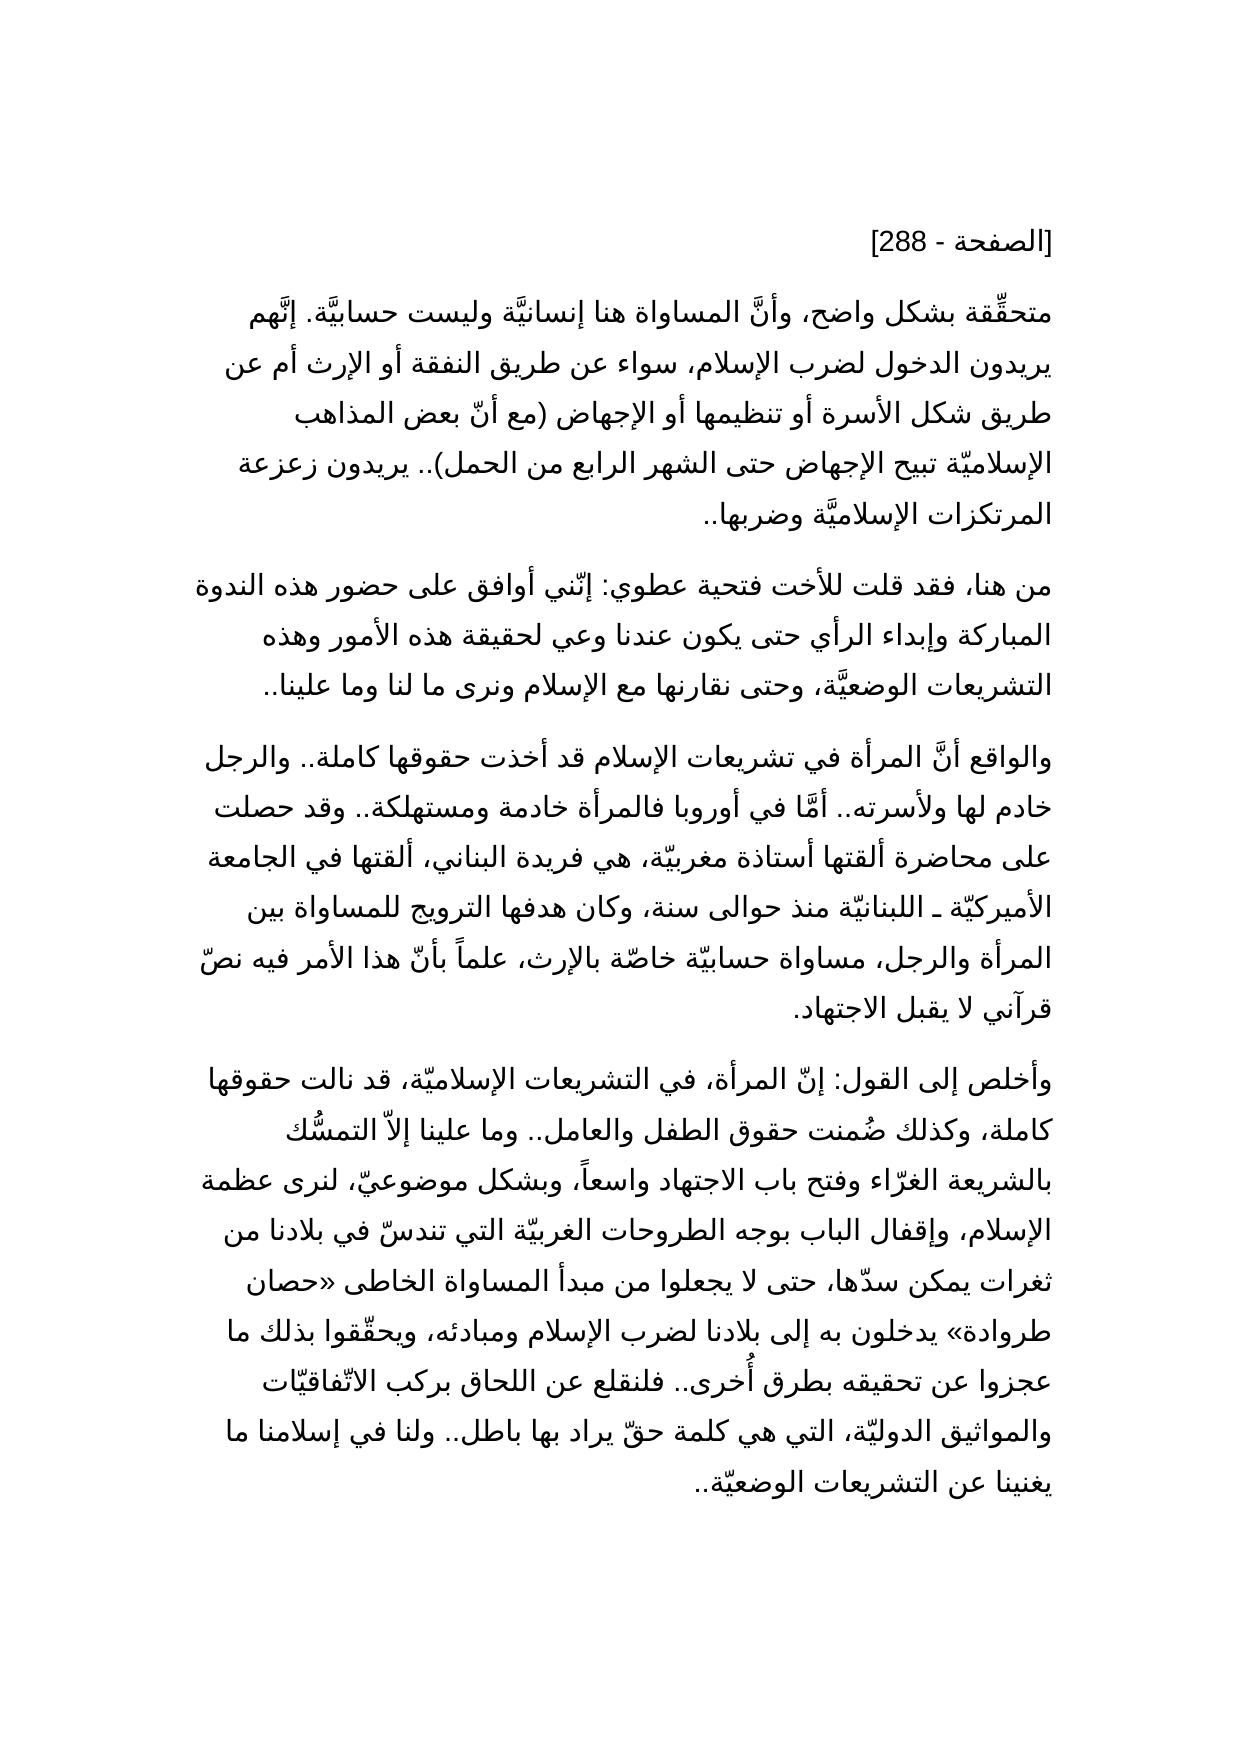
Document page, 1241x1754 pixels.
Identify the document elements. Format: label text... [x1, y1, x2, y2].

text من هنا، فقد قلت للأخت فتحية عطوي: إنّني أوافق على حضور هذه الندوة المباركة وإبداء الرأي حتى يكون عندنا وعي لحقيقة هذه الأمور وهذه التشريعات الوضعيَّة، وحتى نقارنها مع الإسلام ونرى ما لنا وما علينا.. [187, 568, 1053, 702]
text وأخلص إلى القول: إنّ المرأة، في التشريعات الإسلاميّة، قد نالت حقوقها كاملة، وكذلك ضُمنت حقوق الطفل والعامل.. وما علينا إلاّ التمسُّك بالشريعة الغرّاء وفتح باب الاجتهاد واسعاً، وبشكل موضوعيّ، لنرى عظمة الإسلام، وإقفال الباب بوجه الطروحات الغربيّة التي تندسّ في بلادنا من ثغرات يمكن سدّها، حتى لا يجعلوا من مبدأ المساواة الخاطى «حصان طروادة» يدخلون به إلى بلادنا لضرب الإسلام ومبادئه، ويحقّقوا بذلك ما عجزوا عن تحقيقه بطرق أُخرى.. فلنقلع عن اللحاق بركب الاتّفاقيّات والمواثيق الدوليّة، التي هي كلمة حقّ يراد بها باطل.. ولنا في إسلامنا ما يغنينا عن التشريعات الوضعيّة.. [187, 1062, 1053, 1498]
text متحقِّقة بشكل واضح، وأنَّ المساواة هنا إنسانيَّة وليست حسابيَّة. إنَّهم يريدون الدخول لضرب الإسلام، سواء عن طريق النفقة أو الإرث أم عن طريق شكل الأسرة أو تنظيمها أو الإجهاض (مع أنّ بعض المذاهب الإسلاميّة تبيح الإجهاض حتى الشهر الرابع من الحمل).. يريدون زعزعة المرتكزات الإسلاميَّة وضربها.. [187, 295, 1053, 530]
text والواقع أنَّ المرأة في تشريعات الإسلام قد أخذت حقوقها كاملة.. والرجل خادم لها ولأسرته.. أمَّا في أوروبا فالمرأة خادمة ومستهلكة.. وقد حصلت على محاضرة ألقتها أستاذة مغربيّة، هي فريدة البناني، ألقتها في الجامعة الأميركيّة ـ اللبنانيّة منذ حوالى سنة، وكان هدفها الترويج للمساواة بين المرأة والرجل، مساواة حسابيّة خاصّة بالإرث، علماً بأنّ هذا الأمر فيه نصّ قرآني لا يقبل الاجتهاد. [187, 739, 1053, 1025]
text [الصفحة - 288] [187, 224, 1053, 258]
